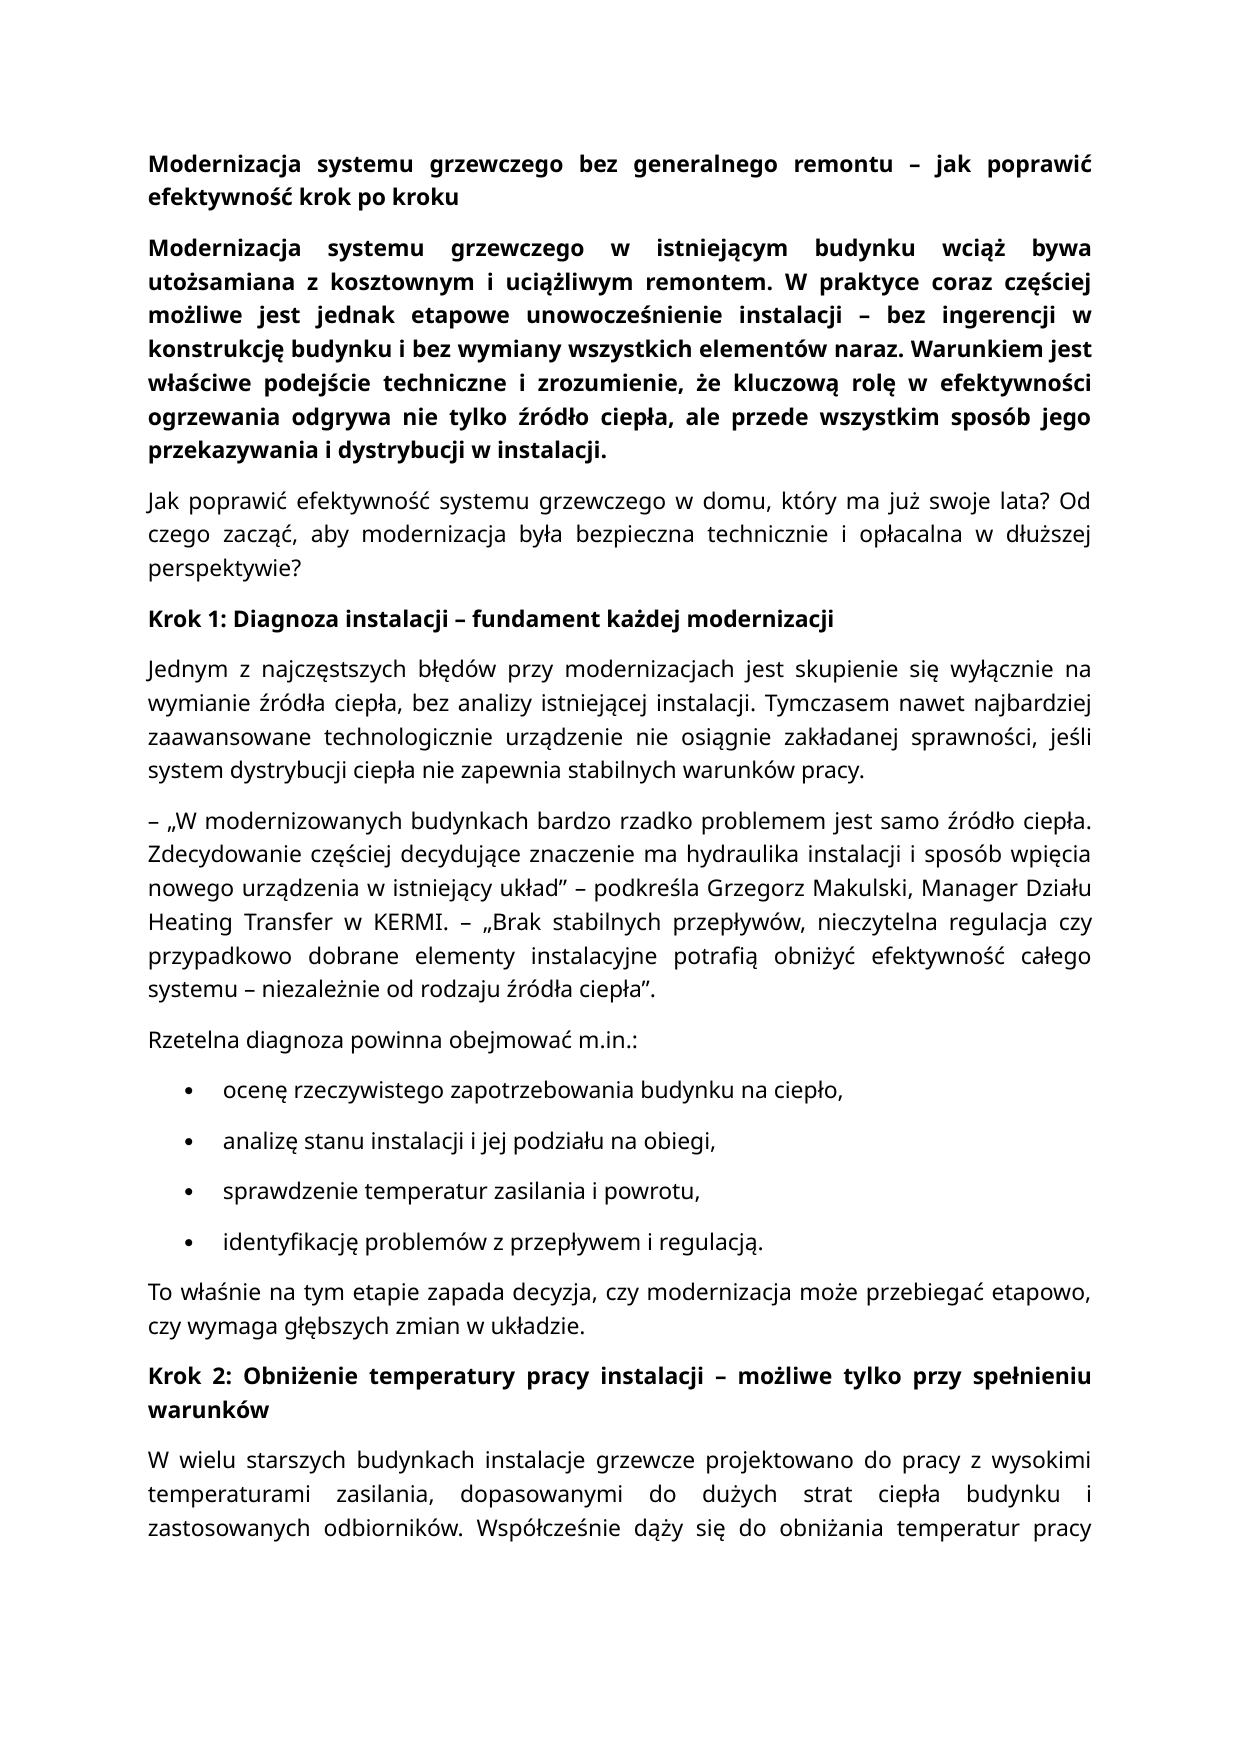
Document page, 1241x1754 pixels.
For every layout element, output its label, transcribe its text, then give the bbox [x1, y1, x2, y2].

text Modernizacja systemu grzewczego bez generalnego remontu – jak poprawić efektywność krok po kroku [148, 148, 1093, 213]
text Krok 1: Diagnoza instalacji – fundament każdej modernizacji [148, 603, 1093, 634]
list identyfikację problemów z przepływem i regulacją. [185, 1226, 1093, 1257]
text – „W modernizowanych budynkach bardzo rzadko problemem jest samo źródło ciepła. Zdecydowanie częściej decydujące znaczenie ma hydraulika instalacji i sposób wpięcia nowego urządzenia w istniejący układ” – podkreśla Grzegorz Makulski, Manager Działu Heating Transfer w KERMI. – „Brak stabilnych przepływów, nieczytelna regulacja czy przypadkowo dobrane elementy instalacyjne potrafią obniżyć efektywność całego systemu – niezależnie od rodzaju źródła ciepła”. [148, 805, 1093, 1005]
text Modernizacja systemu grzewczego w istniejącym budynku wciąż bywa utożsamiana z kosztownym i uciążliwym remontem. W praktyce coraz częściej możliwe jest jednak etapowe unowocześnienie instalacji – bez ingerencji w konstrukcję budynku i bez wymiany wszystkich elementów naraz. Warunkiem jest właściwe podejście techniczne i zrozumienie, że kluczową rolę w efektywności ogrzewania odgrywa nie tylko źródło ciepła, ale przede wszystkim sposób jego przekazywania i dystrybucji w instalacji. [148, 232, 1093, 466]
list sprawdzenie temperatur zasilania i powrotu, [185, 1175, 1093, 1206]
list ocenę rzeczywistego zapotrzebowania budynku na ciepło, [185, 1074, 1093, 1106]
text Rzetelna diagnoza powinna obejmować m.in.: [148, 1024, 1093, 1055]
list analizę stanu instalacji i jej podziału na obiegi, [185, 1125, 1093, 1156]
text Jak poprawić efektywność systemu grzewczego w domu, który ma już swoje lata? Od czego zacząć, aby modernizacja była bezpieczna technicznie i opłacalna w dłuższej perspektywie? [148, 485, 1093, 583]
text Krok 2: Obniżenie temperatury pracy instalacji – możliwe tylko przy spełnieniu warunków [148, 1360, 1093, 1425]
text To właśnie na tym etapie zapada decyzja, czy modernizacja może przebiegać etapowo, czy wymaga głębszych zmian w układzie. [148, 1276, 1093, 1341]
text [148, 1444, 1093, 1543]
text Jednym z najczęstszych błędów przy modernizacjach jest skupienie się wyłącznie na wymianie źródła ciepła, bez analizy istniejącej instalacji. Tymczasem nawet najbardziej zaawansowane technologicznie urządzenie nie osiągnie zakładanej sprawności, jeśli system dystrybucji ciepła nie zapewnia stabilnych warunków pracy. [148, 653, 1093, 786]
